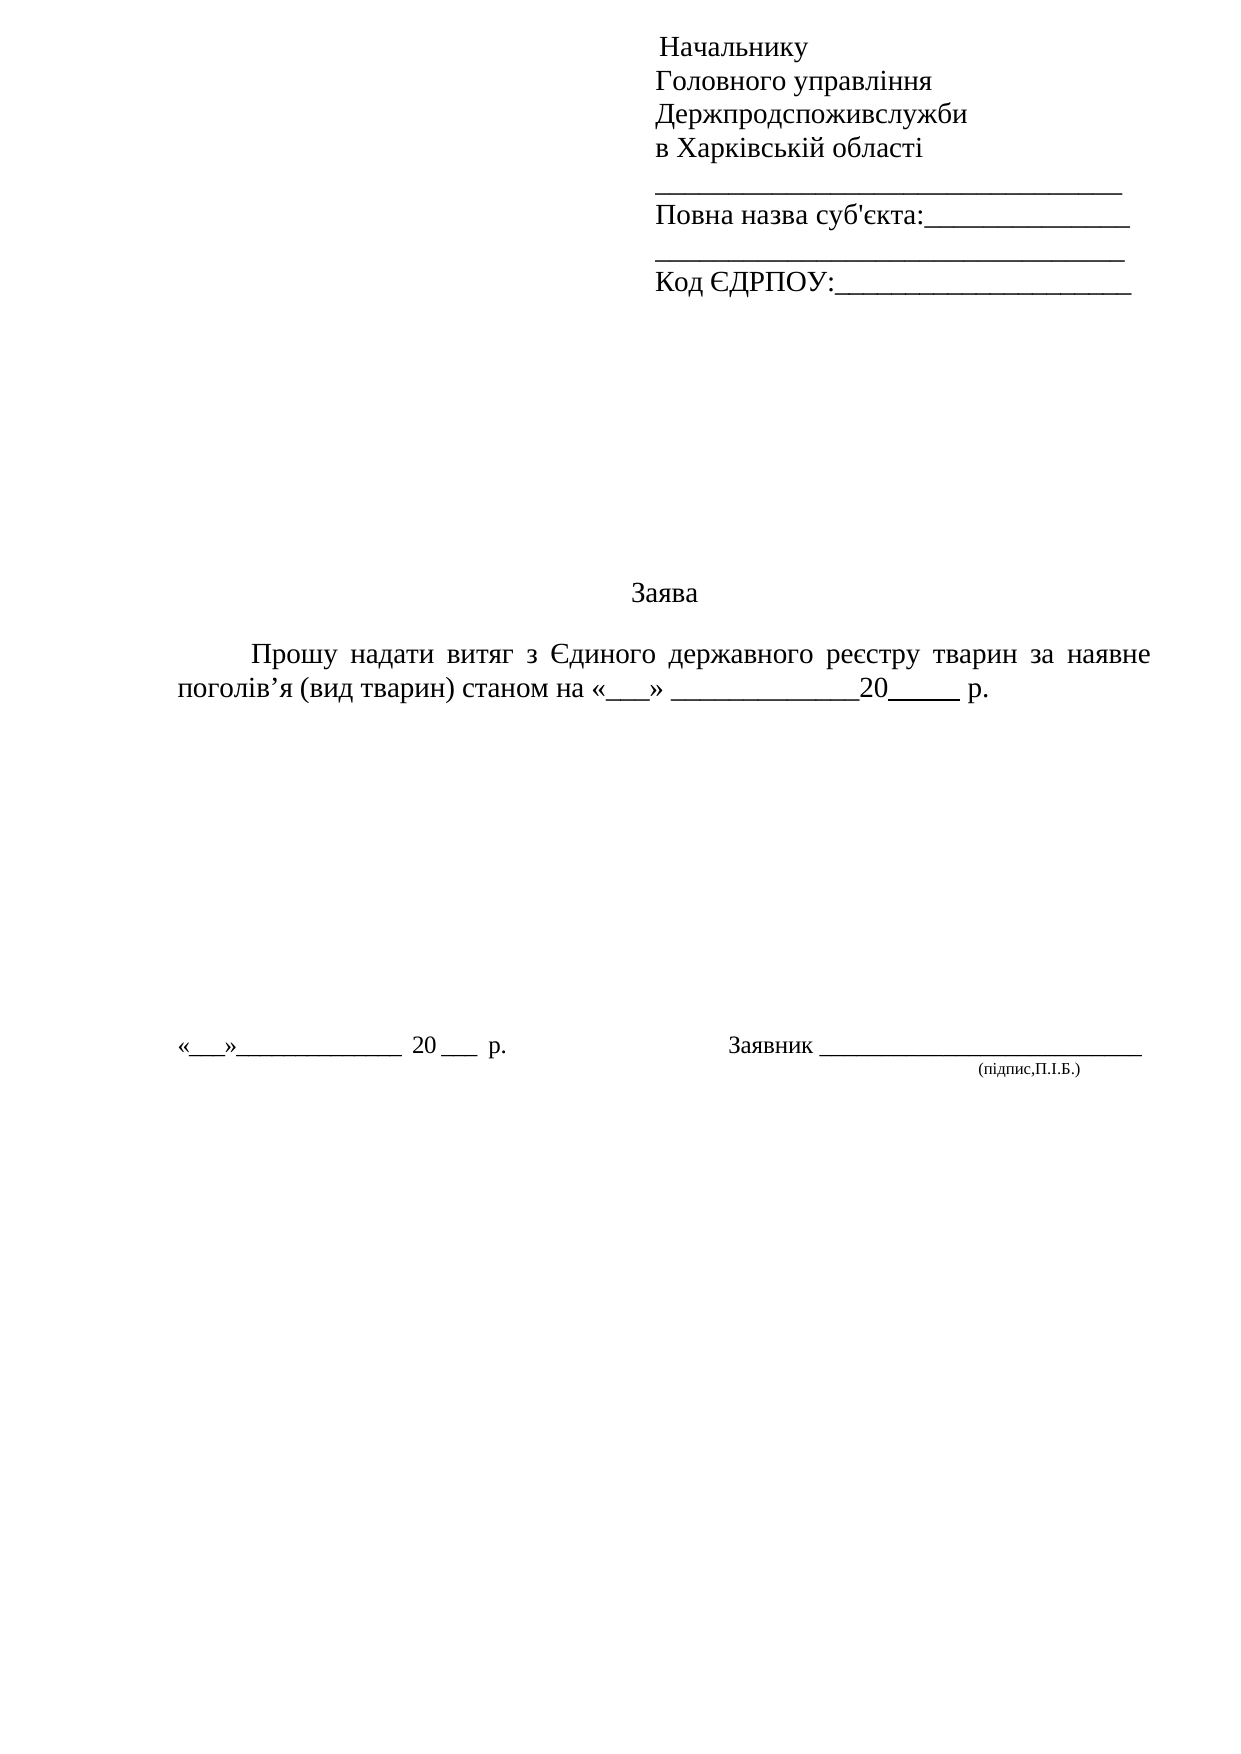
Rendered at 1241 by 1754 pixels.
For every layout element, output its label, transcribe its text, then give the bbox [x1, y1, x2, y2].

text Прошу надати витяг з Єдиного державного реєстру тварин за наявне поголів’я (вид тварин) станом на «___» _____________20 р. [177, 637, 1152, 704]
text Головного управління Держпродспоживслужби [655, 63, 1152, 130]
text Код ЄДРПОУ: [655, 264, 1152, 298]
text (підпис,П.І.Б.) [753, 1059, 1152, 1078]
text «___»______________ 20 ___ р. Заявник __________________________ [177, 1030, 1152, 1059]
text ________________________________ [655, 231, 1152, 264]
text Заява [177, 575, 1152, 608]
text Повна назва суб'єкта:______________ [655, 197, 1152, 231]
text ________________________________ [655, 164, 1152, 197]
text в Харківській області [655, 130, 1152, 164]
text Начальнику [177, 29, 1152, 63]
